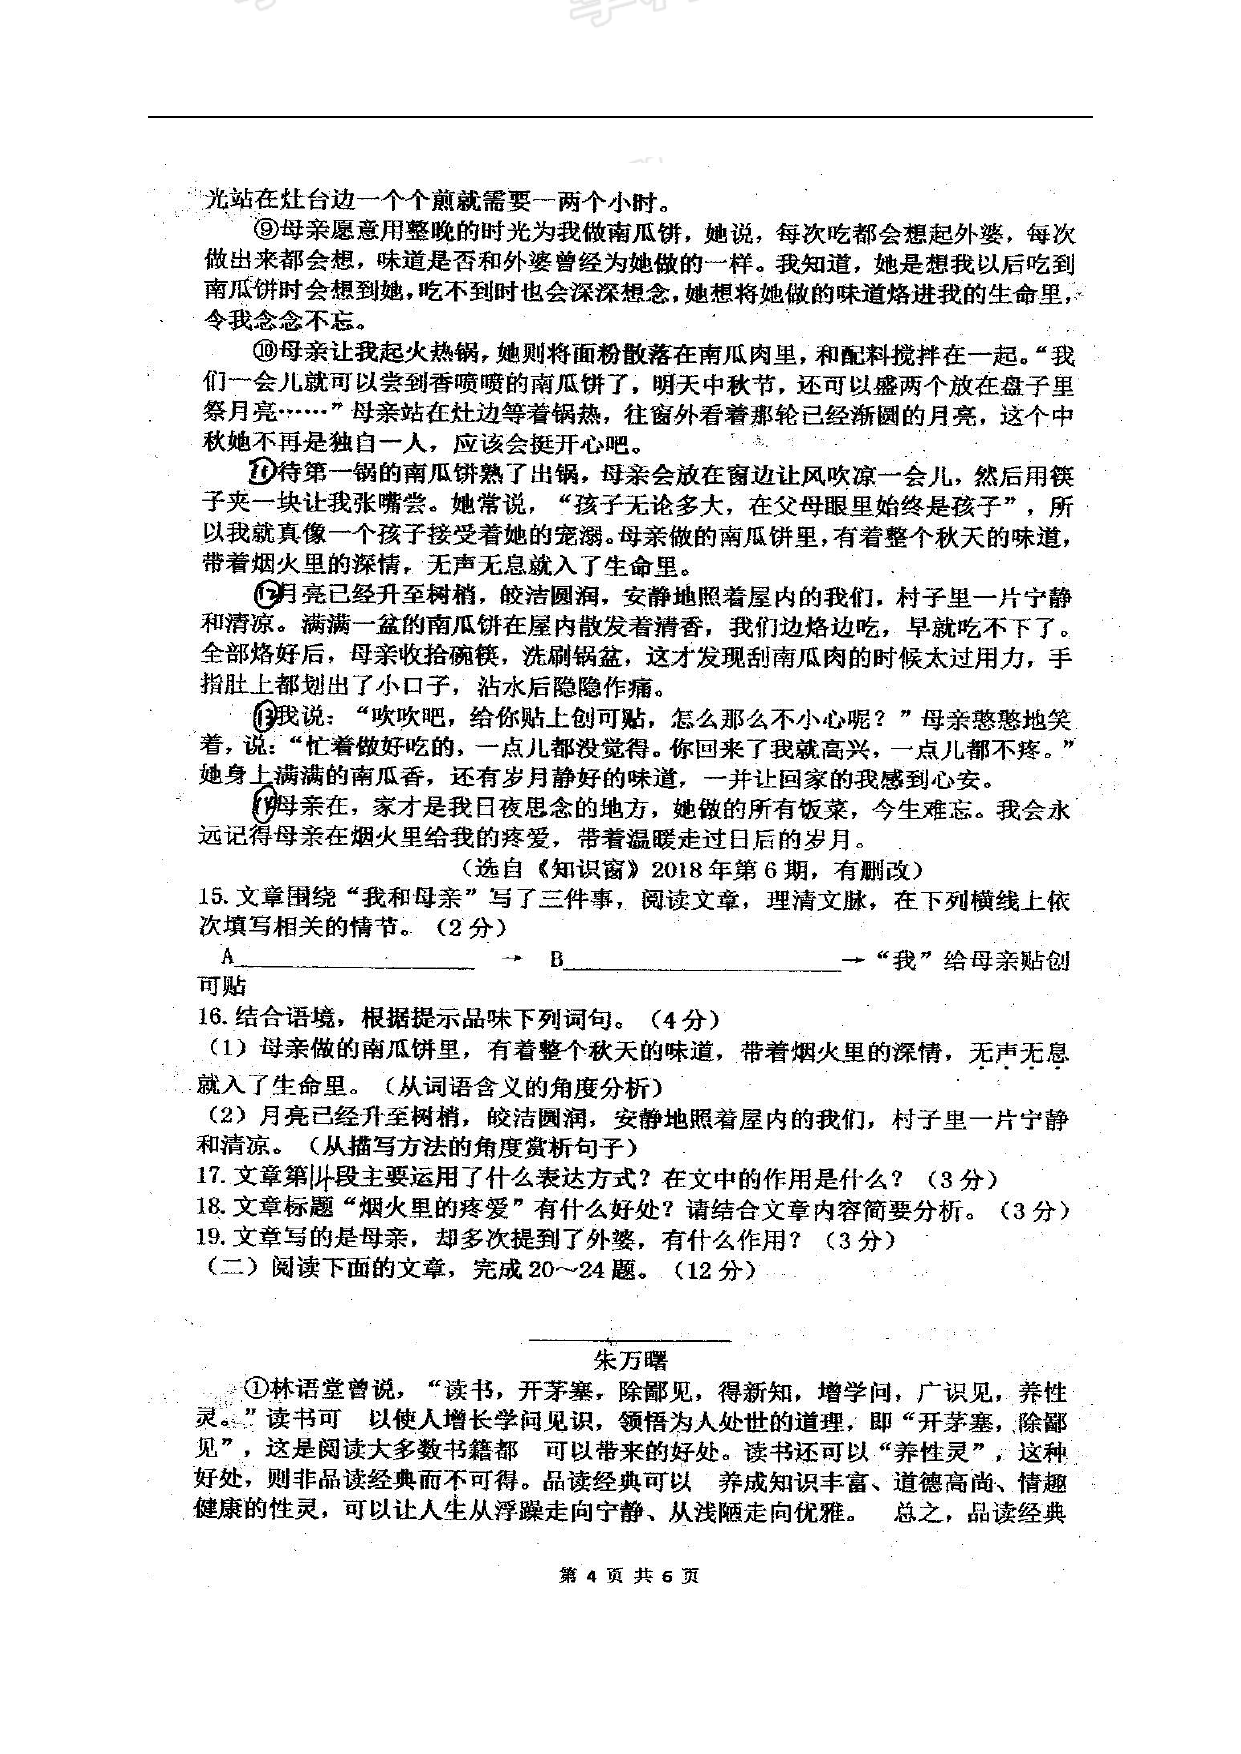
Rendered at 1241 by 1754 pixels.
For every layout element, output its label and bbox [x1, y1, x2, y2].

picture [147, 0, 1123, 1589]
